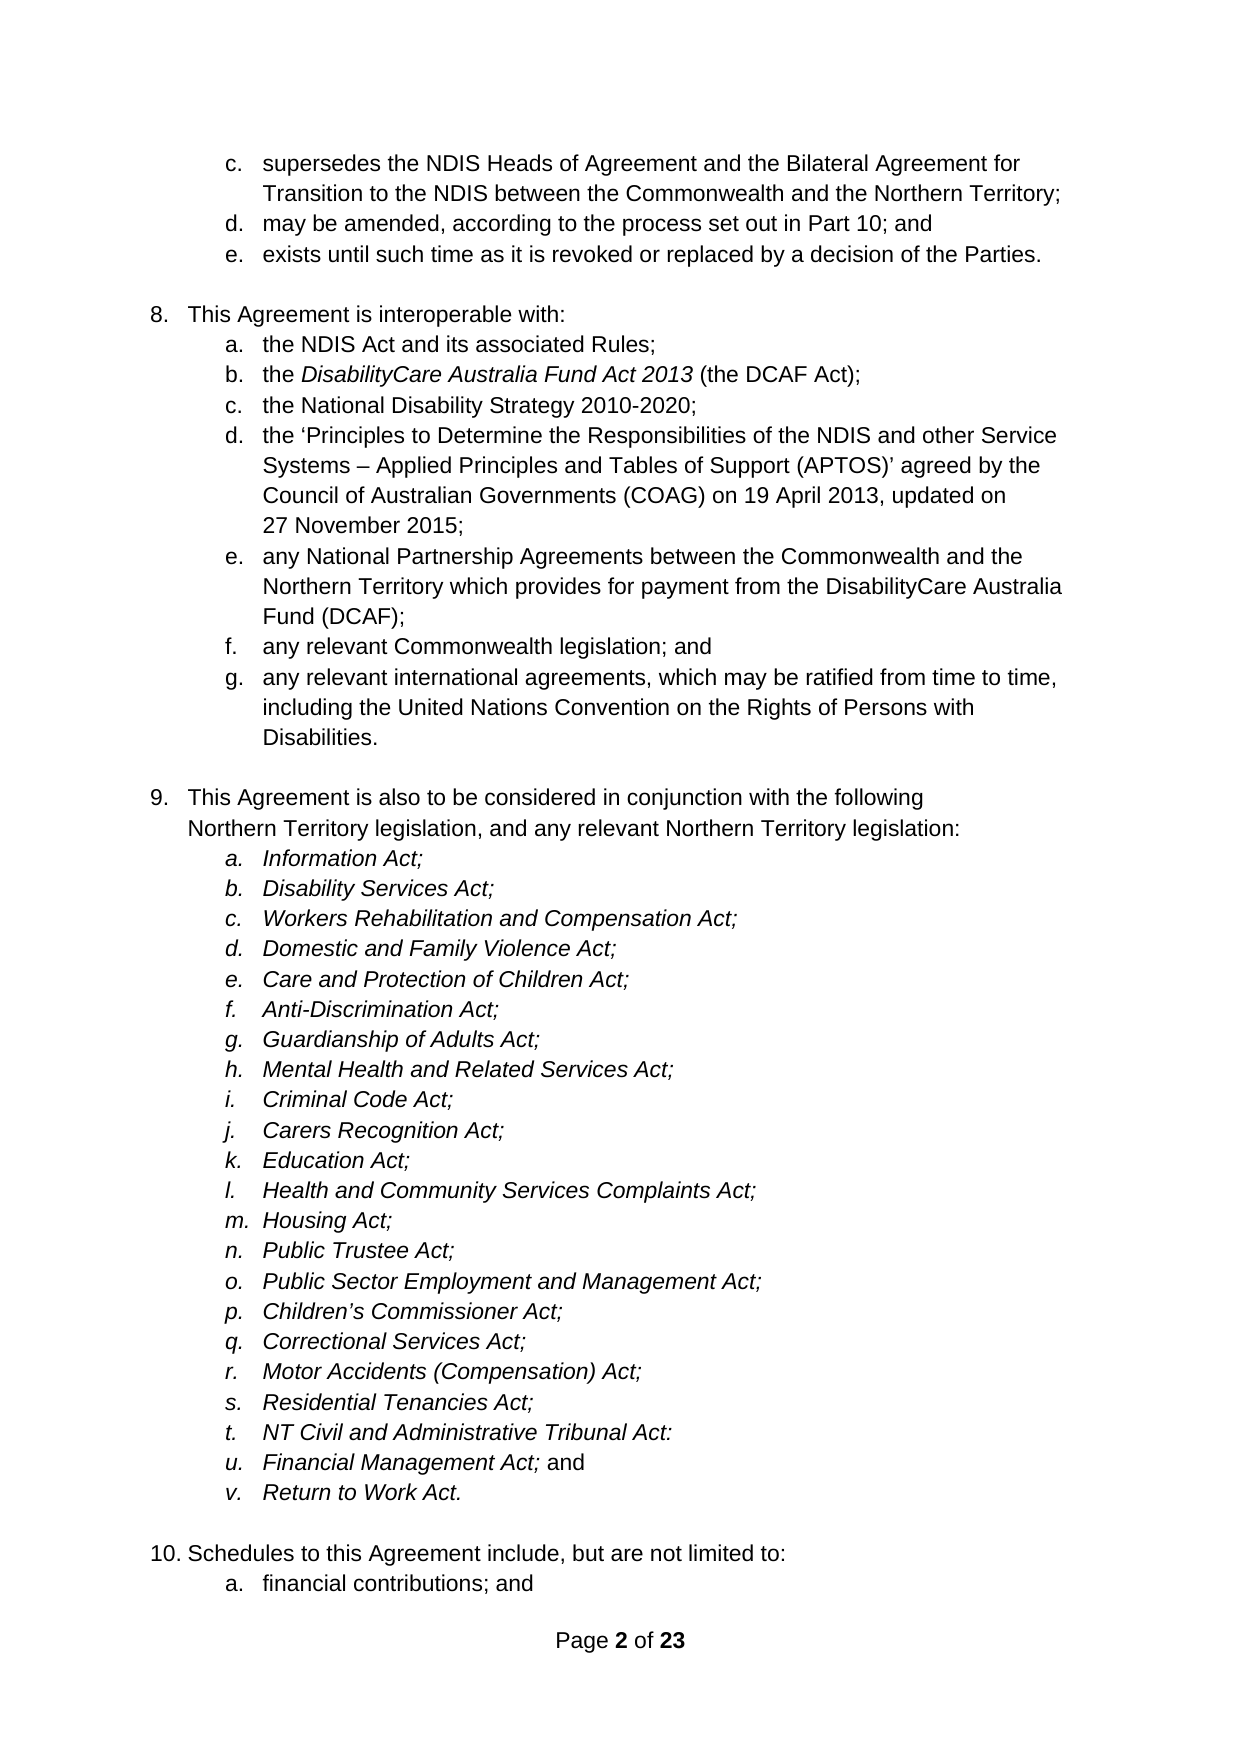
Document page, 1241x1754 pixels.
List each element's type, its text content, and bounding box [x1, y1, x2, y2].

list exists until such time as it is revoked or replaced by a decision of the Parties. [225, 241, 1090, 267]
list Information Act; [225, 845, 1090, 871]
list Carers Recognition Act; [225, 1117, 1090, 1143]
list Correctional Services Act; [225, 1328, 1090, 1354]
list Housing Act; [225, 1207, 1090, 1234]
list Motor Accidents (Compensation) Act; [225, 1358, 1090, 1385]
list Return to Work Act. [225, 1479, 1090, 1506]
list the NDIS Act and its associated Rules; [225, 331, 1090, 358]
list Disability Services Act; [225, 875, 1090, 901]
list may be amended, according to the process set out in Part 10; and [225, 210, 1090, 237]
list Criminal Code Act; [225, 1086, 1090, 1113]
list financial contributions; and [225, 1570, 1090, 1596]
list the National Disability Strategy 2010-2020; [225, 392, 1090, 418]
list any relevant international agreements, which may be ratified from time to time, including the United Nations Convention on the Rights of Persons with Disabilities. [225, 663, 1090, 750]
list Anti-Discrimination Act; [225, 996, 1090, 1022]
list Mental Health and Related Services Act; [225, 1056, 1090, 1083]
list the ‘Principles to Determine the Responsibilities of the NDIS and other Service Systems – Applied Principles and Tables of Support (APTOS)’ agreed by the Council of Australian Governments (COAG) on 19 April 2013, updated on 27 November 2015; [225, 422, 1090, 539]
list NT Civil and Administrative Tribunal Act: [225, 1419, 1090, 1445]
list Care and Protection of Children Act; [225, 966, 1090, 992]
list supersedes the NDIS Heads of Agreement and the Bilateral Agreement for Transition to the NDIS between the Commonwealth and the Northern Territory; [225, 150, 1090, 207]
list Guardianship of Adults Act; [225, 1026, 1090, 1052]
list Children’s Commissioner Act; [225, 1298, 1090, 1324]
list Health and Community Services Complaints Act; [225, 1177, 1090, 1203]
list the DisabilityCare Australia Fund Act 2013 (the DCAF Act); [225, 361, 1090, 388]
list Workers Rehabilitation and Compensation Act; [225, 905, 1090, 932]
list Schedules to this Agreement include, but are not limited to: [150, 1539, 1090, 1566]
list Domestic and Family Violence Act; [225, 935, 1090, 962]
list Residential Tenancies Act; [225, 1388, 1090, 1415]
list This Agreement is also to be considered in conjunction with the following Northern Territory legislation, and any relevant Northern Territory legislation: [150, 784, 1090, 841]
list Public Sector Employment and Management Act; [225, 1268, 1090, 1294]
list any relevant Commonwealth legislation; and [225, 633, 1090, 660]
list Financial Management Act; and [225, 1449, 1090, 1475]
list This Agreement is interoperable with: [150, 301, 1090, 327]
list Education Act; [225, 1147, 1090, 1173]
list Public Trustee Act; [225, 1237, 1090, 1264]
list any National Partnership Agreements between the Commonwealth and the Northern Territory which provides for payment from the DisabilityCare Australia Fund (DCAF); [225, 543, 1090, 629]
